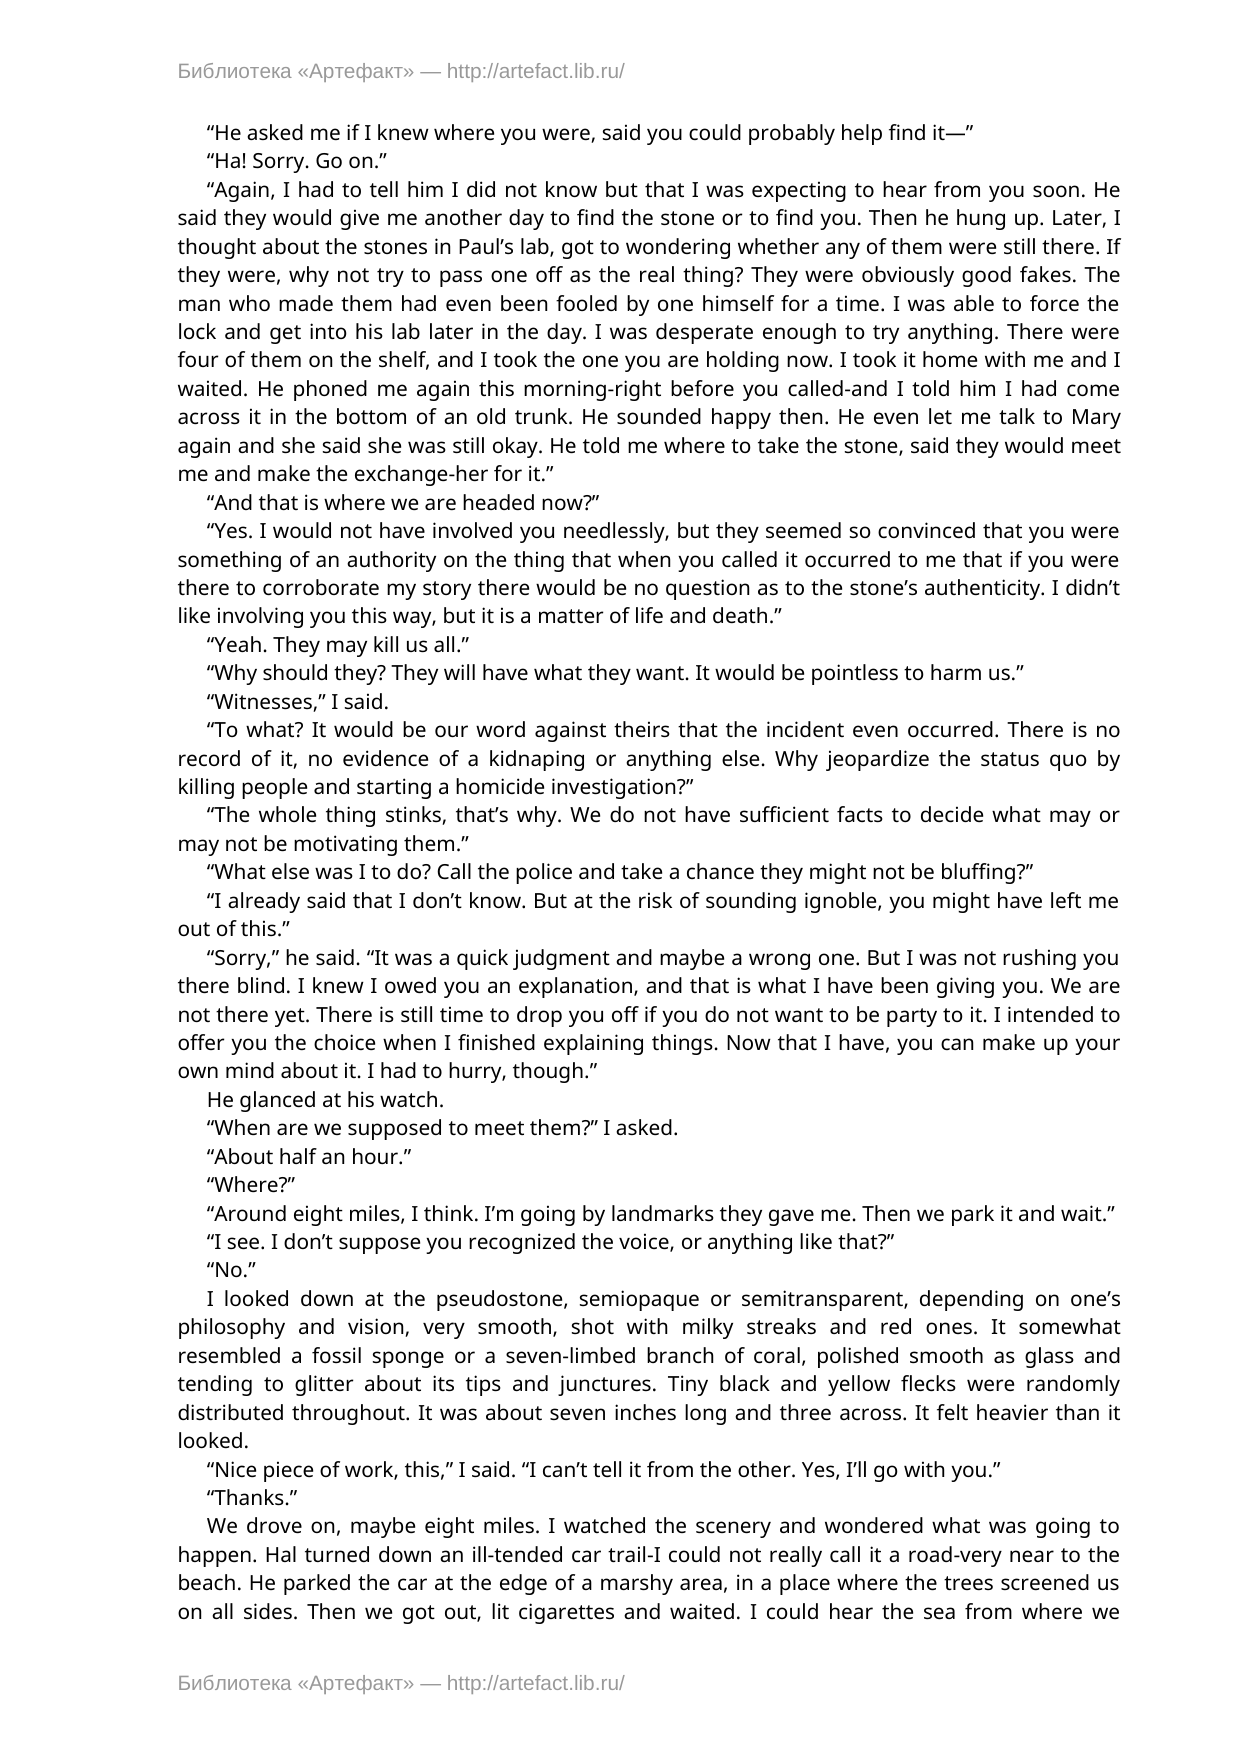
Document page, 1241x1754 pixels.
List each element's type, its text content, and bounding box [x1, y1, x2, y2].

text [177, 1512, 1122, 1625]
text “Thanks.” [177, 1483, 1122, 1512]
text “No.” [177, 1256, 1122, 1284]
text “Where?” [177, 1170, 1122, 1199]
text “The whole thing stinks, that’s why. We do not have sufficient facts to decide what may or may not be motivating them.” [177, 801, 1122, 857]
text “Witnesses,” I said. [177, 687, 1122, 715]
text “To what? It would be our word against theirs that the incident even occurred. There is no record of it, no evidence of a kidnaping or anything else. Why jeopardize the status quo by killing people and starting a homicide investigation?” [177, 715, 1122, 801]
text “Ha! Sorry. Go on.” [177, 147, 1122, 175]
text “Why should they? They will have what they want. It would be pointless to harm us.” [177, 658, 1122, 687]
text “Yeah. They may kill us all.” [177, 630, 1122, 658]
text He glanced at his watch. [177, 1085, 1122, 1113]
text “About half an hour.” [177, 1142, 1122, 1170]
text “I see. I don’t suppose you recognized the voice, or anything like that?” [177, 1227, 1122, 1256]
text “What else was I to do? Call the police and take a chance they might not be bluffing?” [177, 857, 1122, 886]
text “Sorry,” he said. “It was a quick judgment and maybe a wrong one. But I was not rushing you there blind. I knew I owed you an explanation, and that is what I have been giving you. We are not there yet. There is still time to drop you off if you do not want to be party to it. I intended to offer you the choice when I finished explaining things. Now that I have, you can make up your own mind about it. I had to hurry, though.” [177, 943, 1122, 1085]
text “Again, I had to tell him I did not know but that I was expecting to hear from you soon. He said they would give me another day to find the stone or to find you. Then he hung up. Later, I thought about the stones in Paul’s lab, got to wondering whether any of them were still there. If they were, why not try to pass one off as the real thing? They were obviously good fakes. The man who made them had even been fooled by one himself for a time. I was able to force the lock and get into his lab later in the day. I was desperate enough to try anything. There were four of them on the shelf, and I took the one you are holding now. I took it home with me and I waited. He phoned me again this morning-right before you called-and I told him I had come across it in the bottom of an old trunk. He sounded happy then. He even let me talk to Mary again and she said she was still okay. He told me where to take the stone, said they would meet me and make the exchange-her for it.” [177, 175, 1122, 488]
text “He asked me if I knew where you were, said you could probably help find it—” [177, 118, 1122, 147]
text “Nice piece of work, this,” I said. “I can’t tell it from the other. Yes, I’ll go with you.” [177, 1455, 1122, 1483]
text I looked down at the pseudostone, semiopaque or semitransparent, depending on one’s philosophy and vision, very smooth, shot with milky streaks and red ones. It somewhat resembled a fossil sponge or a seven-limbed branch of coral, polished smooth as glass and tending to glitter about its tips and junctures. Tiny black and yellow flecks were randomly distributed throughout. It was about seven inches long and three across. It felt heavier than it looked. [177, 1284, 1122, 1455]
text “When are we supposed to meet them?” I asked. [177, 1113, 1122, 1142]
text “Around eight miles, I think. I’m going by landmarks they gave me. Then we park it and wait.” [177, 1199, 1122, 1227]
text “And that is where we are headed now?” [177, 488, 1122, 516]
text “Yes. I would not have involved you needlessly, but they seemed so convinced that you were something of an authority on the thing that when you called it occurred to me that if you were there to corroborate my story there would be no question as to the stone’s authenticity. I didn’t like involving you this way, but it is a matter of life and death.” [177, 516, 1122, 630]
text “I already said that I don’t know. But at the risk of sounding ignoble, you might have left me out of this.” [177, 886, 1122, 943]
